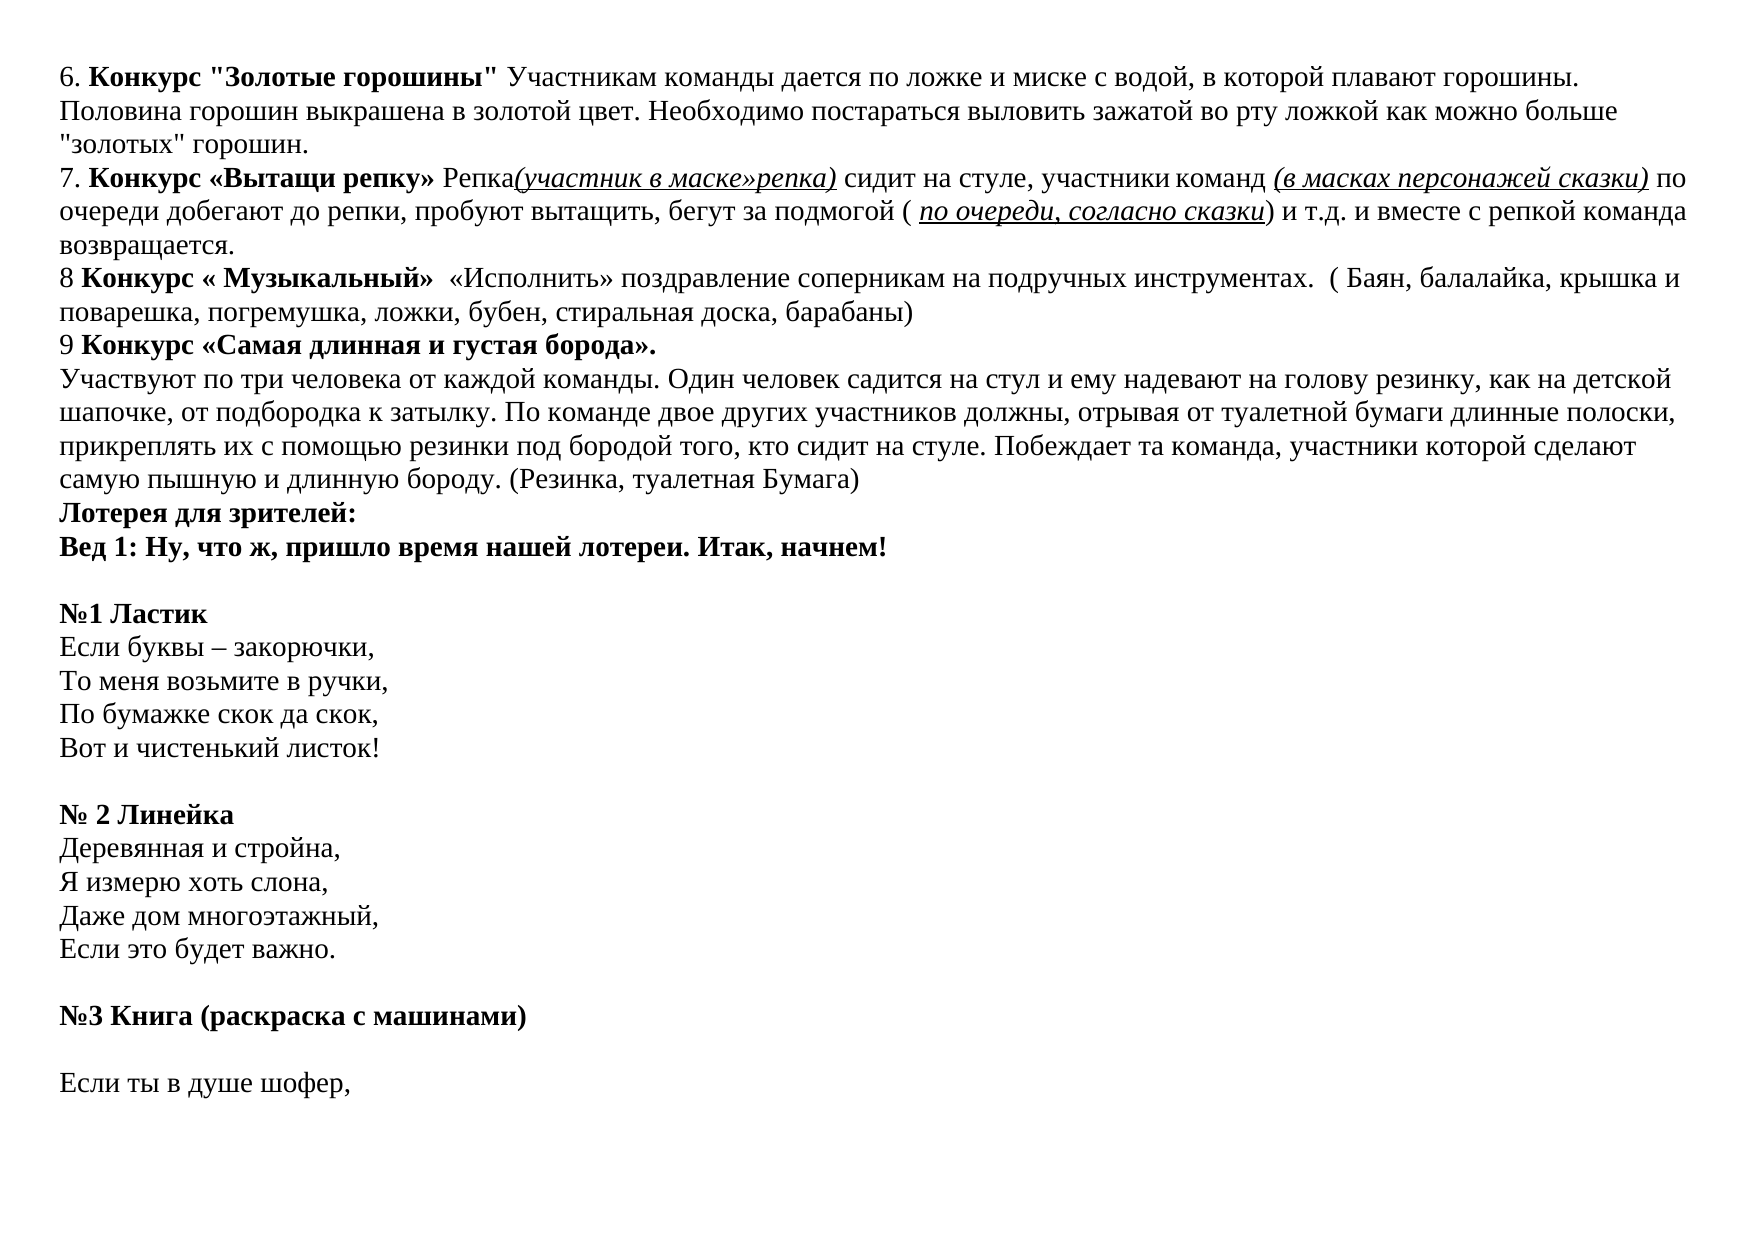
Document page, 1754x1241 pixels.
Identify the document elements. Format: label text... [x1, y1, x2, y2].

text По бумажке скок да скок, [59, 696, 1695, 730]
text № 2 Линейка [59, 797, 1695, 831]
text Если это будет важно. [59, 931, 1695, 965]
text 8 Конкурс « Музыкальный» «Исполнить» поздравление соперникам на подручных инструментах. ( Баян, балалайка, крышка и поварешка, погремушка, ложки, бубен, стиральная доска, барабаны) [59, 260, 1695, 327]
text Если ты в душе шофер, [59, 1065, 1695, 1099]
text Лотерея для зрителей: [59, 495, 1695, 529]
text 7. Конкурс «Вытащи репку» Репка(участник в маске»репка) сидит на стуле, участники команд (в масках персонажей сказки) по очереди добегают до репки, пробуют вытащить, бегут за подмогой ( по очереди, согласно сказки) и т.д. и вместе с репкой команда возвращается. [59, 160, 1695, 260]
text Деревянная и стройна, [59, 831, 1695, 864]
text №1 Ластик [59, 596, 1695, 629]
text 6. Конкурс "Золотые горошины" Участникам команды дается по ложке и миске с водой, в которой плавают горошины. Половина горошин выкрашена в золотой цвет. Необходимо постараться выловить зажатой во рту ложкой как можно больше "золотых" горошин. [59, 59, 1695, 160]
text Участвуют по три человека от каждой команды. Один человек садится на стул и ему надевают на голову резинку, как на детской шапочке, от подбородка к затылку. По команде двое других участников должны, отрывая от туалетной бумаги длинные полоски, прикреплять их с помощью резинки под бородой того, кто сидит на стуле. Побеждает та команда, участники которой сделают самую пышную и длинную бороду. (Резинка, туалетная Бумага) [59, 361, 1695, 495]
text Даже дом многоэтажный, [59, 898, 1695, 931]
text Если буквы – закорючки, [59, 629, 1695, 663]
text №3 Книга (раскраска с машинами) [59, 998, 1695, 1032]
text Вот и чистенький листок! [59, 730, 1695, 763]
text 9 Конкурс «Самая длинная и густая борода». [59, 327, 1695, 361]
text Вед 1: Ну, что ж, пришло время нашей лотереи. Итак, начнем! [59, 529, 1695, 562]
text То меня возьмите в ручки, [59, 663, 1695, 696]
text Я измерю хоть слона, [59, 864, 1695, 898]
